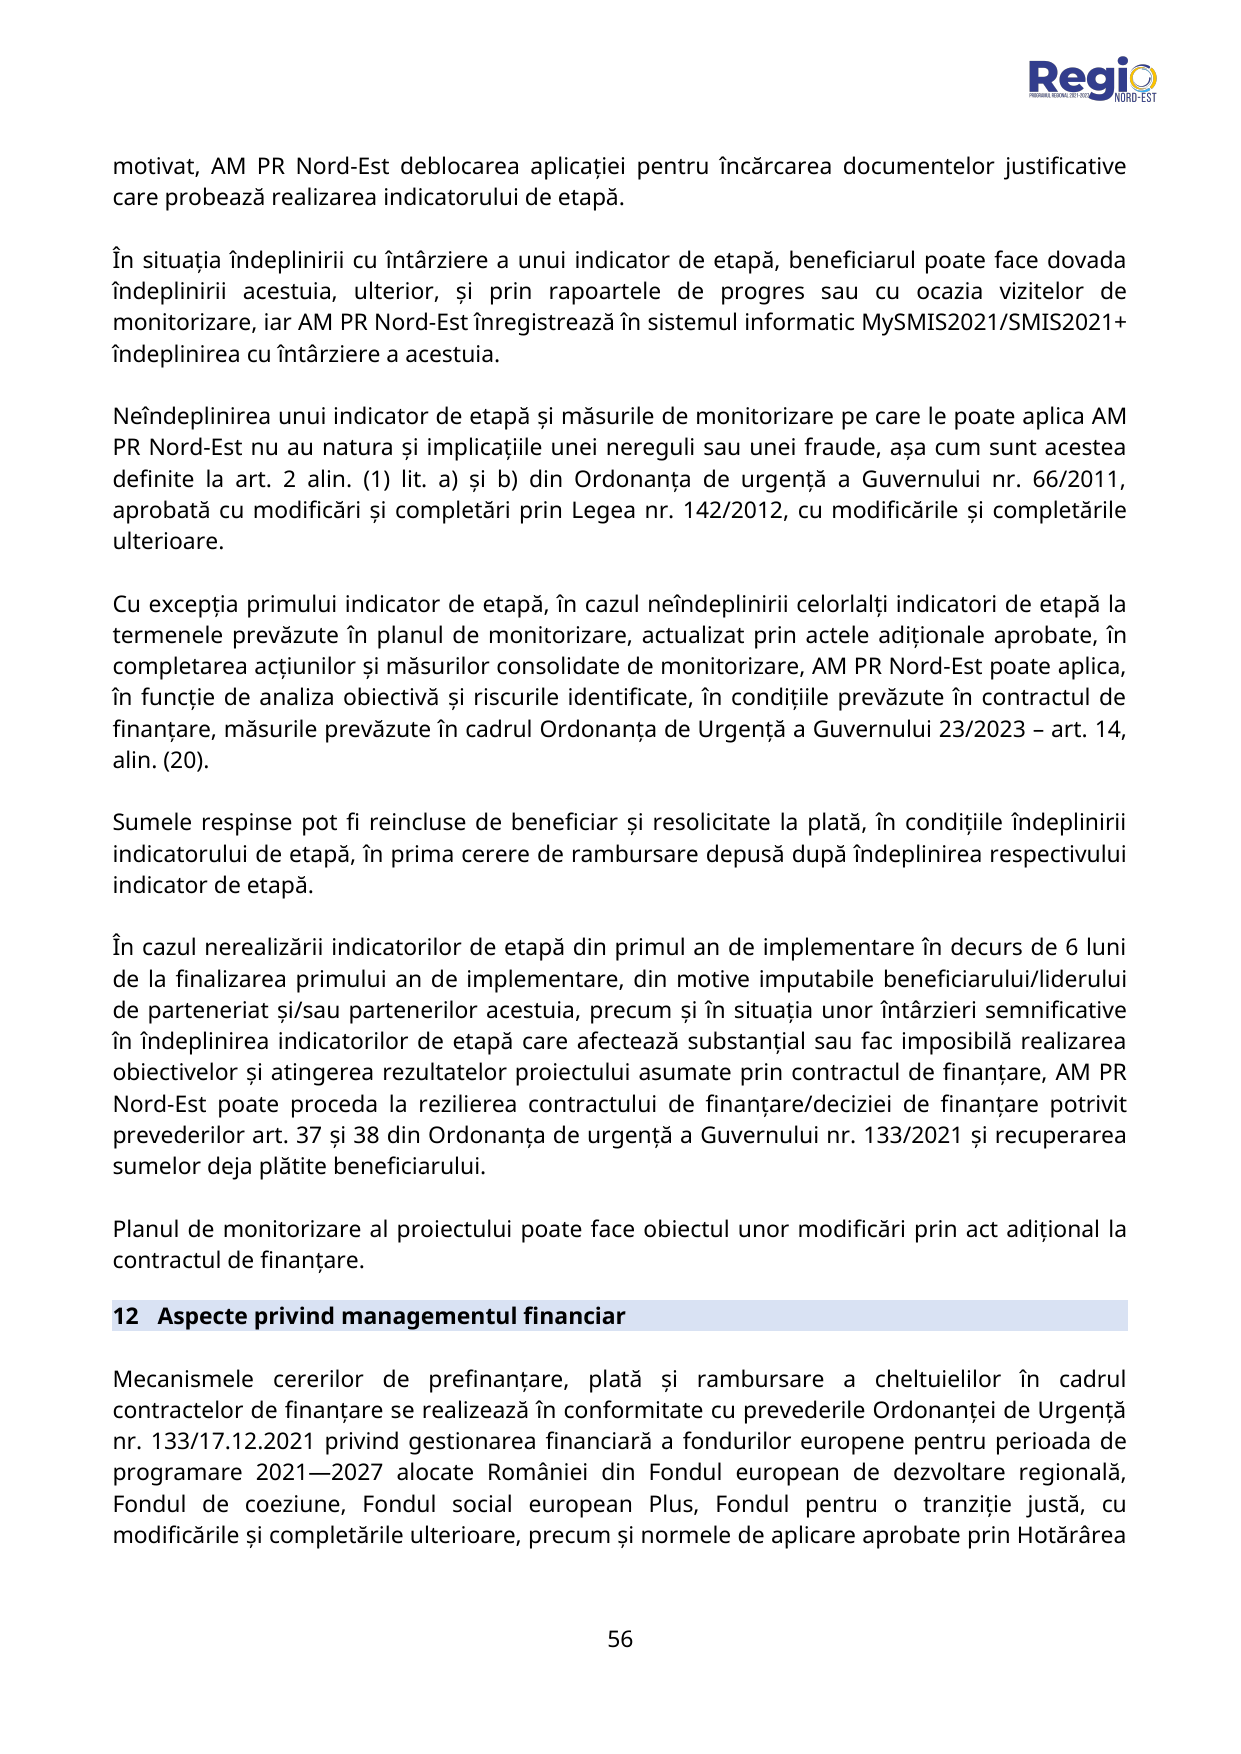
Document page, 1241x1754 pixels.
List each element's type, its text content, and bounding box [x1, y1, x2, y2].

text Cu excepția primului indicator de etapă, în cazul neîndeplinirii celorlalți indicatori de etapă la termenele prevăzute în planul de monitorizare, actualizat prin actele adiționale aprobate, în completarea acțiunilor și măsurilor consolidate de monitorizare, AM PR Nord-Est poate aplica, în funcție de analiza obiectivă și riscurile identificate, în condițiile prevăzute în contractul de finanțare, măsurile prevăzute în cadrul Ordonanța de Urgență a Guvernului 23/2023 – art. 14, alin. (20). [112, 587, 1128, 775]
text Sumele respinse pot fi reincluse de beneficiar și resolicitate la plată, în condițiile îndeplinirii indicatorului de etapă, în prima cerere de rambursare depusă după îndeplinirea respectivului indicator de etapă. [112, 806, 1128, 900]
text Neîndeplinirea unui indicator de etapă și măsurile de monitorizare pe care le poate aplica AM PR Nord-Est nu au natura și implicațiile unei nereguli sau unei fraude, așa cum sunt acestea definite la art. 2 alin. (1) lit. a) și b) din Ordonanța de urgență a Guvernului nr. 66/2011, aprobată cu modificări și completări prin Legea nr. 142/2012, cu modificările și completările ulterioare. [112, 400, 1128, 556]
text În situația îndeplinirii cu întârziere a unui indicator de etapă, beneficiarul poate face dovada îndeplinirii acestuia, ulterior, și prin rapoartele de progres sau cu ocazia vizitelor de monitorizare, iar AM PR Nord-Est înregistrează în sistemul informatic MySMIS2021/SMIS2021+ îndeplinirea cu întârziere a acestuia. [112, 244, 1128, 369]
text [112, 150, 1128, 212]
picture [1027, 53, 1160, 105]
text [112, 1362, 1128, 1550]
subtitle Aspecte privind managementul financiar [112, 1300, 1128, 1331]
text În cazul nerealizării indicatorilor de etapă din primul an de implementare în decurs de 6 luni de la finalizarea primului an de implementare, din motive imputabile beneficiarului/liderului de parteneriat și/sau partenerilor acestuia, precum și în situația unor întârzieri semnificative în îndeplinirea indicatorilor de etapă care afectează substanțial sau fac imposibilă realizarea obiectivelor și atingerea rezultatelor proiectului asumate prin contractul de finanțare, AM PR Nord-Est poate proceda la rezilierea contractului de finanțare/deciziei de finanțare potrivit prevederilor art. 37 și 38 din Ordonanța de urgență a Guvernului nr. 133/2021 și recuperarea sumelor deja plătite beneficiarului. [112, 931, 1128, 1181]
text Planul de monitorizare al proiectului poate face obiectul unor modificări prin act adițional la contractul de finanțare. [112, 1212, 1128, 1275]
